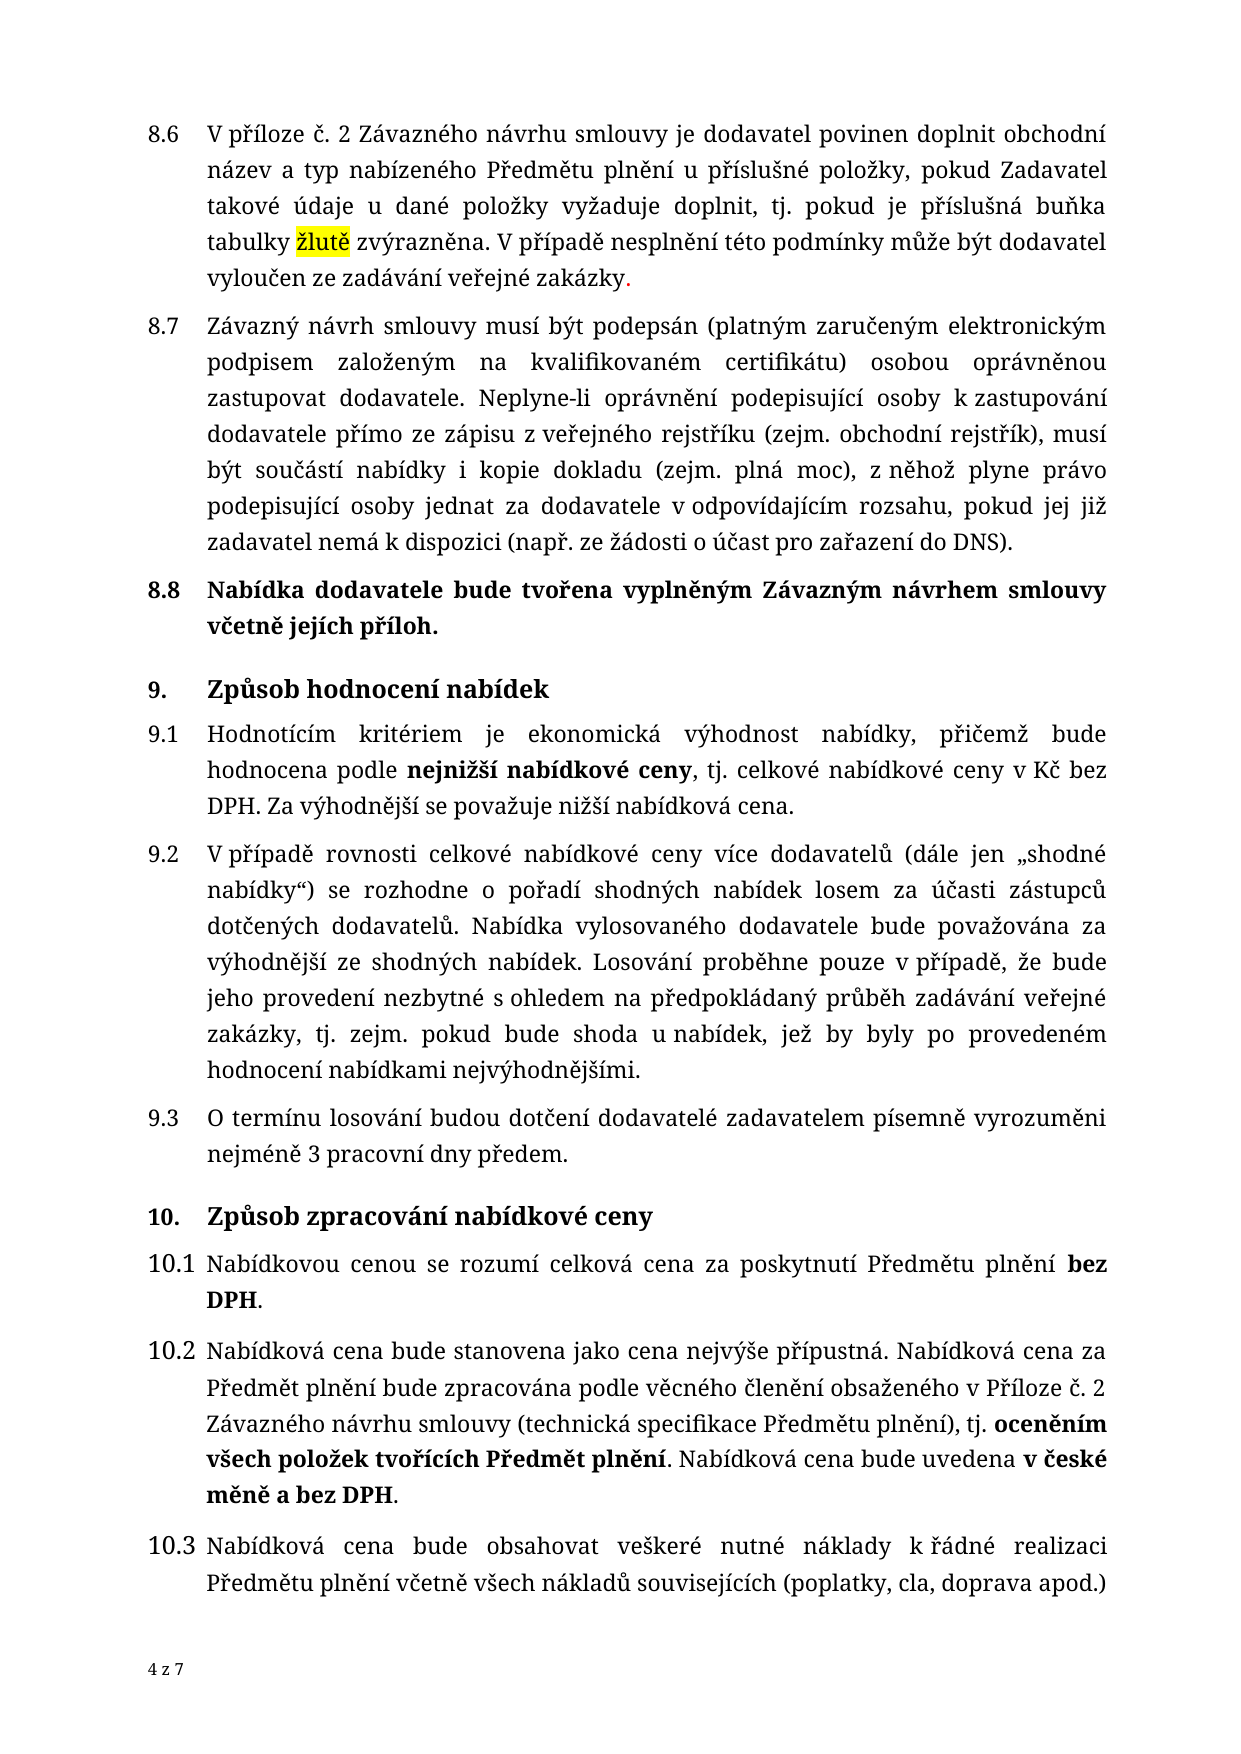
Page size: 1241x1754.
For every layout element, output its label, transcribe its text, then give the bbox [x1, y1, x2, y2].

list V případě rovnosti celkové nabídkové ceny více dodavatelů (dále jen „shodné nabídky“) se rozhodne o pořadí shodných nabídek losem za účasti zástupců dotčených dodavatelů. Nabídka vylosovaného dodavatele bude považována za výhodnější ze shodných nabídek. Losování proběhne pouze v případě, že bude jeho provedení nezbytné s ohledem na předpokládaný průběh zadávání veřejné zakázky, tj. zejm. pokud bude shoda u nabídek, jež by byly po provedeném hodnocení nabídkami nejvýhodnějšími. [148, 838, 1107, 1085]
list Nabídková cena bude stanovena jako cena nejvýše přípustná. Nabídková cena za Předmět plnění bude zpracována podle věcného členění obsaženého v Příloze č. 2 Závazného návrhu smlouvy (technická specifikace Předmětu plnění), tj. oceněním všech položek tvořících Předmět plnění. Nabídková cena bude uvedena v české měně a bez DPH. [148, 1333, 1107, 1511]
list V příloze č. 2 Závazného návrhu smlouvy je dodavatel povinen doplnit obchodní název a typ nabízeného Předmětu plnění u příslušné položky, pokud Zadavatel takové údaje u dané položky vyžaduje doplnit, tj. pokud je příslušná buňka tabulky žlutě zvýrazněna. V případě nesplnění této podmínky může být dodavatel vyloučen ze zadávání veřejné zakázky. [148, 118, 1107, 293]
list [148, 1528, 1107, 1598]
list Nabídka dodavatele bude tvořena vyplněným Závazným návrhem smlouvy včetně jejích příloh. [148, 574, 1107, 642]
list Závazný návrh smlouvy musí být podepsán (platným zaručeným elektronickým podpisem založeným na kvalifikovaném certifikátu) osobou oprávněnou zastupovat dodavatele. Neplyne-li oprávnění podepisující osoby k zastupování dodavatele přímo ze zápisu z veřejného rejstříku (zejm. obchodní rejstřík), musí být součástí nabídky i kopie dokladu (zejm. plná moc), z něhož plyne právo podepisující osoby jednat za dodavatele v odpovídajícím rozsahu, pokud jej již zadavatel nemá k dispozici (např. ze žádosti o účast pro zařazení do DNS). [148, 310, 1107, 557]
list Nabídkovou cenou se rozumí celková cena za poskytnutí Předmětu plnění bez DPH. [148, 1246, 1107, 1316]
subtitle Způsob hodnocení nabídek [148, 671, 1107, 705]
list Hodnotícím kritériem je ekonomická výhodnost nabídky, přičemž bude hodnocena podle nejnižší nabídkové ceny, tj. celkové nabídkové ceny v Kč bez DPH. Za výhodnější se považuje nižší nabídková cena. [148, 718, 1107, 821]
subtitle Způsob zpracování nabídkové ceny [148, 1199, 1107, 1233]
list O termínu losování budou dotčení dodavatelé zadavatelem písemně vyrozuměni nejméně 3 pracovní dny předem. [148, 1102, 1107, 1169]
